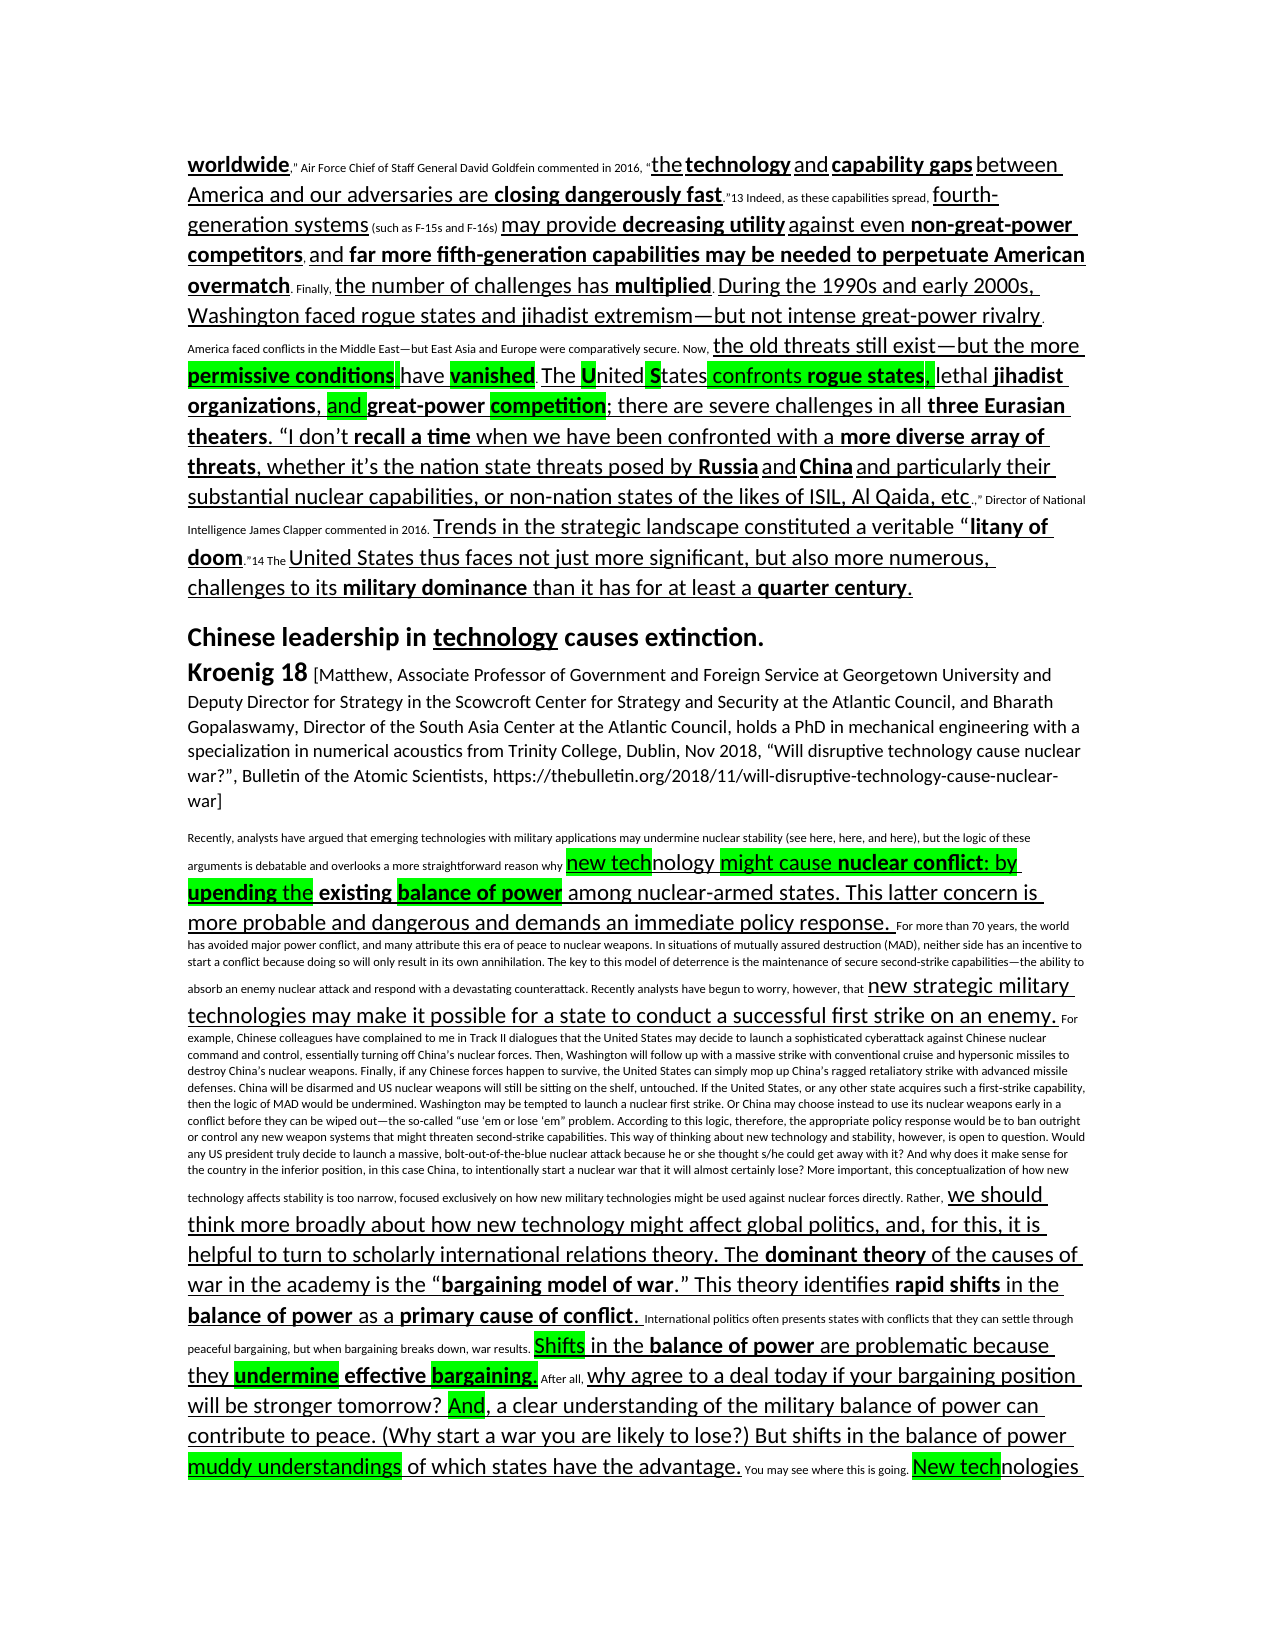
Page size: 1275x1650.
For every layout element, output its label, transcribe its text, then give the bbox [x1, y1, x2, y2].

text Kroenig 18 [Matthew, Associate Professor of Government and Foreign Service at Georgetown University and Deputy Director for Strategy in the Scowcroft Center for Strategy and Security at the Atlantic Council, and Bharath Gopalaswamy, Director of the South Asia Center at the Atlantic Council, holds a PhD in mechanical engineering with a specialization in numerical acoustics from Trinity College, Dublin, Nov 2018, “Will disruptive technology cause nuclear war?”, Bulletin of the Atomic Scientists, https://thebulletin.org/2018/11/will-disruptive-technology-cause-nuclear-war] [187, 655, 1087, 812]
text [187, 830, 1087, 1480]
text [187, 150, 1087, 601]
subtitle Chinese leadership in technology causes extinction. [187, 620, 1087, 653]
